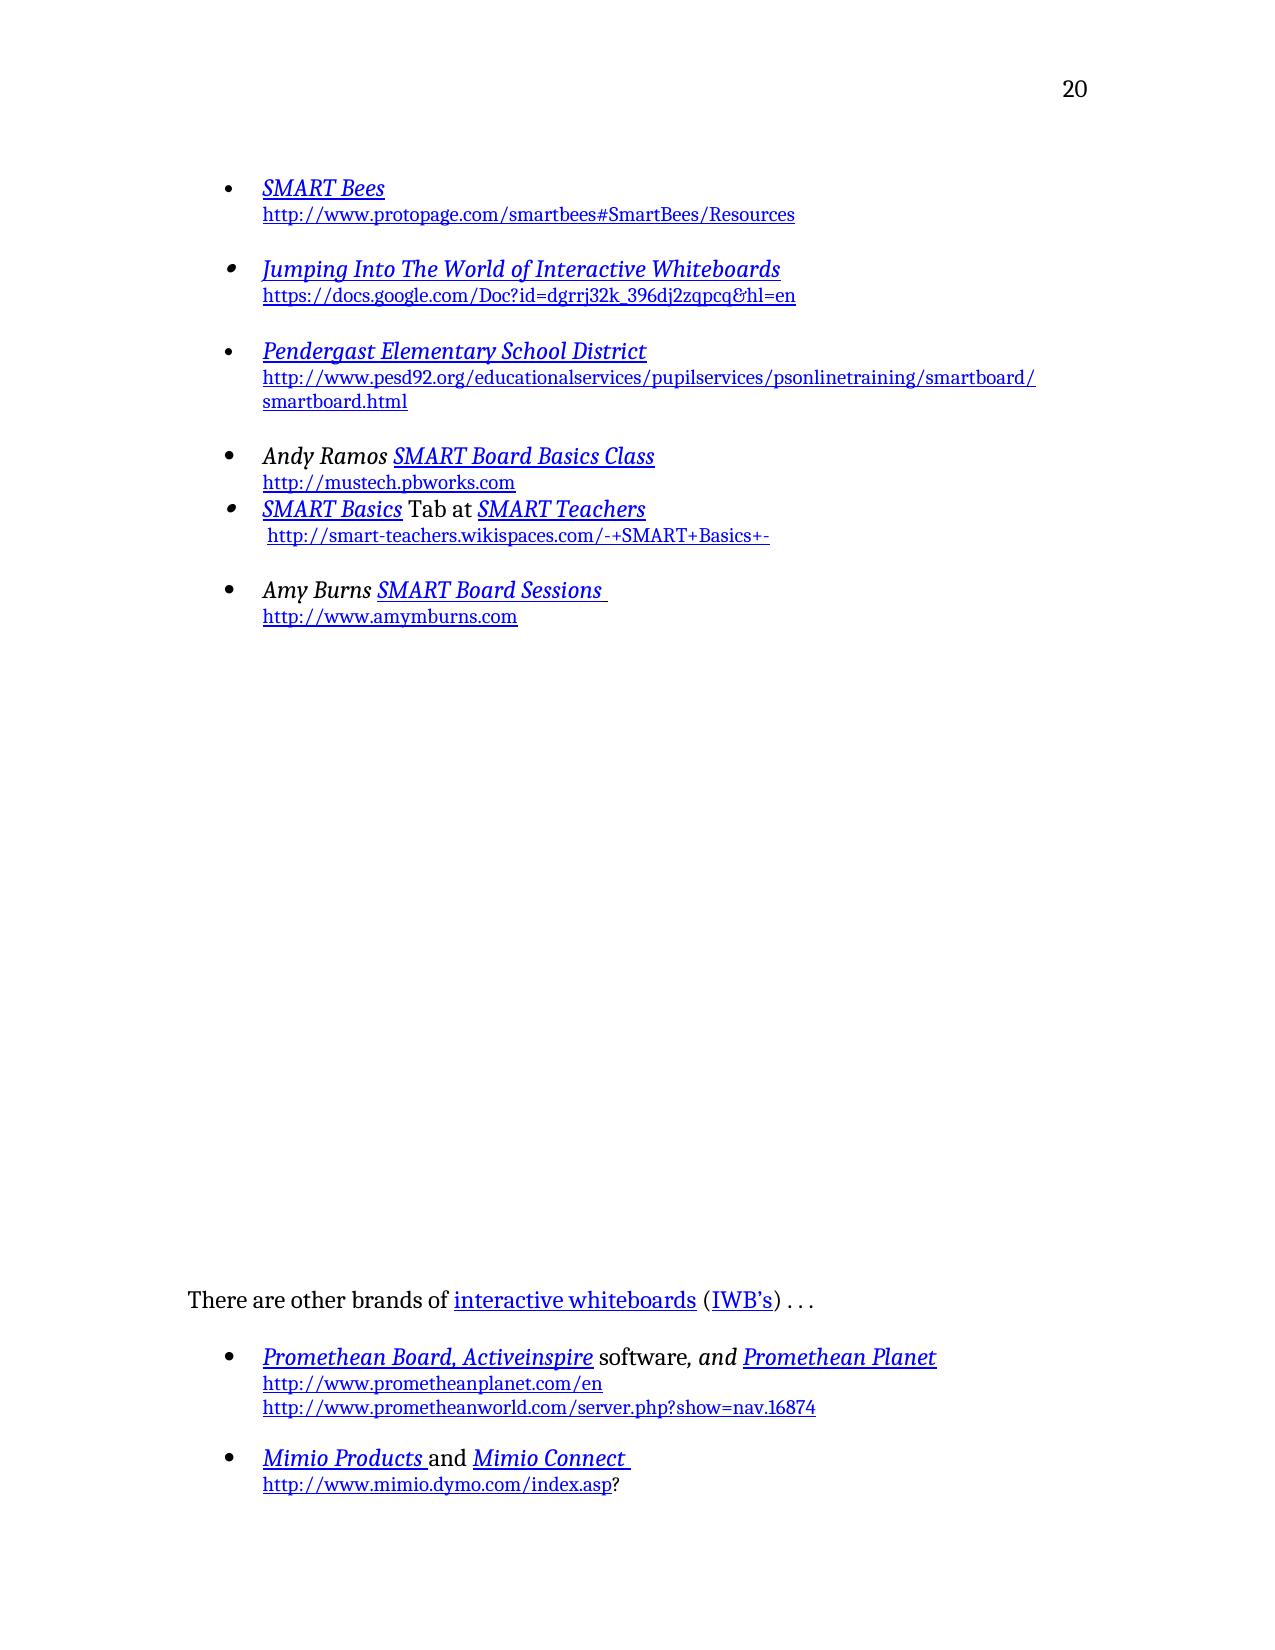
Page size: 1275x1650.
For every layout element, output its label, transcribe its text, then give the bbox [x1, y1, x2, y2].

list SMART Bees [225, 174, 1087, 203]
list Amy Burns SMART Board Sessions [225, 576, 1087, 605]
list Pendergast Elementary School District http://www.pesd92.org/educationalservices/pupilservices/psonlinetraining/smartboard/smartboard.html [225, 337, 1087, 413]
list Jumping Into The World of Interactive Whiteboards [225, 255, 1087, 284]
text http://www.prometheanworld.com/server.php?show=nav.16874 [187, 1396, 1087, 1420]
list SMART Basics Tab at SMART Teachers [225, 495, 1087, 524]
text http://www.protopage.com/smartbees#SmartBees/Resources [187, 203, 1087, 227]
list Mimio Products and Mimio Connect [225, 1444, 1087, 1472]
list Andy Ramos SMART Board Basics Class [225, 442, 1087, 471]
text http://www.amymburns.com [187, 605, 1087, 629]
text https://docs.google.com/Doc?id=dgrrj32k_396dj2zqpcq&hl=en [187, 284, 1087, 308]
list Promethean Board, Activeinspire software, and Promethean Planet [225, 1343, 1087, 1372]
text http://www.prometheanplanet.com/en [187, 1372, 1087, 1396]
text http://mustech.pbworks.com [187, 471, 1087, 495]
text There are other brands of interactive whiteboards (IWB’s) . . . [187, 1286, 1087, 1314]
text http://www.mimio.dymo.com/index.asp? [187, 1472, 1087, 1496]
text http://smart-teachers.wikispaces.com/-+SMART+Basics+- [187, 524, 1087, 548]
